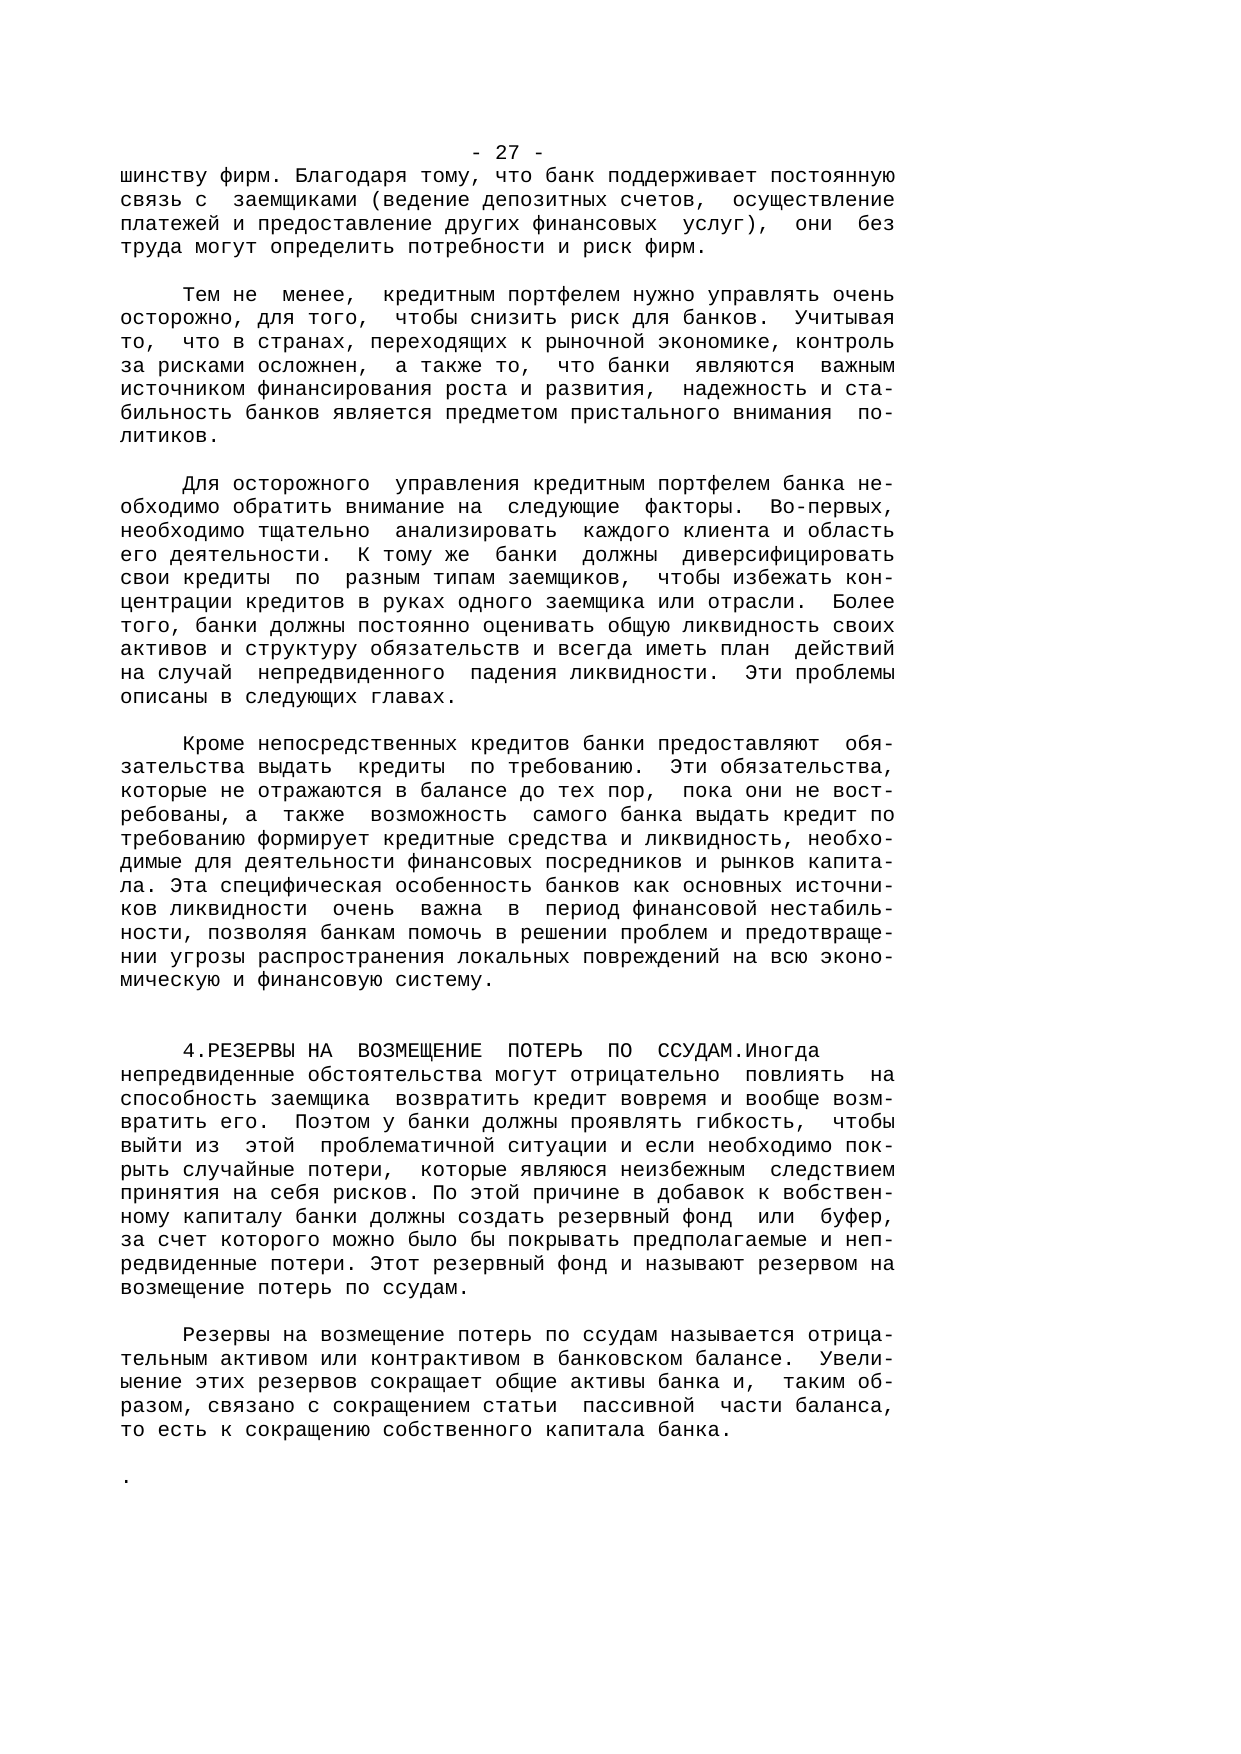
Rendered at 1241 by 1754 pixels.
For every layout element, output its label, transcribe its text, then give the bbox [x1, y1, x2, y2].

text активов и структуру обязательств и всегда иметь план действий [120, 638, 1120, 662]
text труда могут определить потребности и риск фирм. [120, 236, 1120, 260]
text ребованы, а также возможность самого банка выдать кредит по [120, 804, 1120, 827]
text требованию формирует кредитные средства и ликвидность, необхо- [120, 827, 1120, 851]
text возмещение потерь по ссудам. [120, 1277, 1120, 1300]
text обходимо обратить внимание на следующие факторы. Во-первых, [120, 496, 1120, 520]
text зательства выдать кредиты по требованию. Эти обязательства, [120, 757, 1120, 780]
text свои кредиты по разным типам заемщиков, чтобы избежать кон- [120, 567, 1120, 591]
text рыть случайные потери, которые являюся неизбежным следствием [120, 1158, 1120, 1182]
text вратить его. Поэтом у банки должны проявлять гибкость, чтобы [120, 1111, 1120, 1135]
text принятия на себя рисков. По этой причине в добавок к вобствен- [120, 1182, 1120, 1206]
text выйти из этой проблематичной ситуации и если необходимо пок- [120, 1135, 1120, 1158]
text тельным активом или контрактивом в банковском балансе. Увели- [120, 1348, 1120, 1371]
text которые не отражаются в балансе до тех пор, пока они не вост- [120, 780, 1120, 804]
text димые для деятельности финансовых посредников и рынков капита- [120, 851, 1120, 875]
text ла. Эта специфическая особенность банков как основных источни- [120, 875, 1120, 898]
text разом, связано с сокращением статьи пассивной части баланса, [120, 1395, 1120, 1419]
text редвиденные потери. Этот резервный фонд и называют резервом на [120, 1253, 1120, 1277]
text то, что в странах, переходящих к рыночной экономике, контроль [120, 331, 1120, 354]
text Кроме непосредственных кредитов банки предоставляют обя- [120, 733, 1120, 757]
text на случай непредвиденного падения ликвидности. Эти проблемы [120, 662, 1120, 686]
text ному капиталу банки должны создать резервный фонд или буфер, [120, 1206, 1120, 1229]
text необходимо тщательно анализировать каждого клиента и область [120, 520, 1120, 544]
text его деятельности. К тому же банки должны диверсифицировать [120, 544, 1120, 567]
text литиков. [120, 426, 1120, 449]
text то есть к сокращению собственного капитала банка. [120, 1419, 1120, 1442]
text за счет которого можно было бы покрывать предполагаемые и неп- [120, 1229, 1120, 1253]
text связь с заемщиками (ведение депозитных счетов, осуществление [120, 189, 1120, 213]
text ности, позволяя банкам помочь в решении проблем и предотвраще- [120, 922, 1120, 946]
text источником финансирования роста и развития, надежность и ста- [120, 378, 1120, 402]
text за рисками осложнен, а также то, что банки являются важным [120, 354, 1120, 378]
text мическую и финансовую систему. [120, 969, 1120, 993]
text способность заемщика возвратить кредит вовремя и вообще возм- [120, 1088, 1120, 1111]
text ков ликвидности очень важна в период финансовой нестабиль- [120, 898, 1120, 922]
text платежей и предоставление других финансовых услуг), они без [120, 213, 1120, 236]
text Резервы на возмещение потерь по ссудам называется отрица- [120, 1324, 1120, 1348]
text непредвиденные обстоятельства могут отрицательно повлиять на [120, 1064, 1120, 1088]
text - 27 - [120, 142, 1120, 165]
text шинству фирм. Благодаря тому, что банк поддерживает постоянную [120, 165, 1120, 189]
text центрации кредитов в руках одного заемщика или отрасли. Более [120, 591, 1120, 615]
text описаны в следующих главах. [120, 686, 1120, 709]
text Тем не менее, кредитным портфелем нужно управлять очень [120, 284, 1120, 307]
text Для осторожного управления кредитным портфелем банка не- [120, 473, 1120, 496]
text осторожно, для того, чтобы снизить риск для банков. Учитывая [120, 307, 1120, 331]
text 4.РЕЗЕРВЫ НА ВОЗМЕЩЕНИЕ ПОТЕРЬ ПО ССУДАМ.Иногда [120, 1040, 1120, 1064]
text того, банки должны постоянно оценивать общую ликвидность своих [120, 615, 1120, 638]
text . [120, 1466, 1120, 1489]
text нии угрозы распространения локальных повреждений на всю эконо- [120, 946, 1120, 969]
text бильность банков является предметом пристального внимания по- [120, 402, 1120, 426]
text ыение этих резервов сокращает общие активы банка и, таким об- [120, 1371, 1120, 1395]
